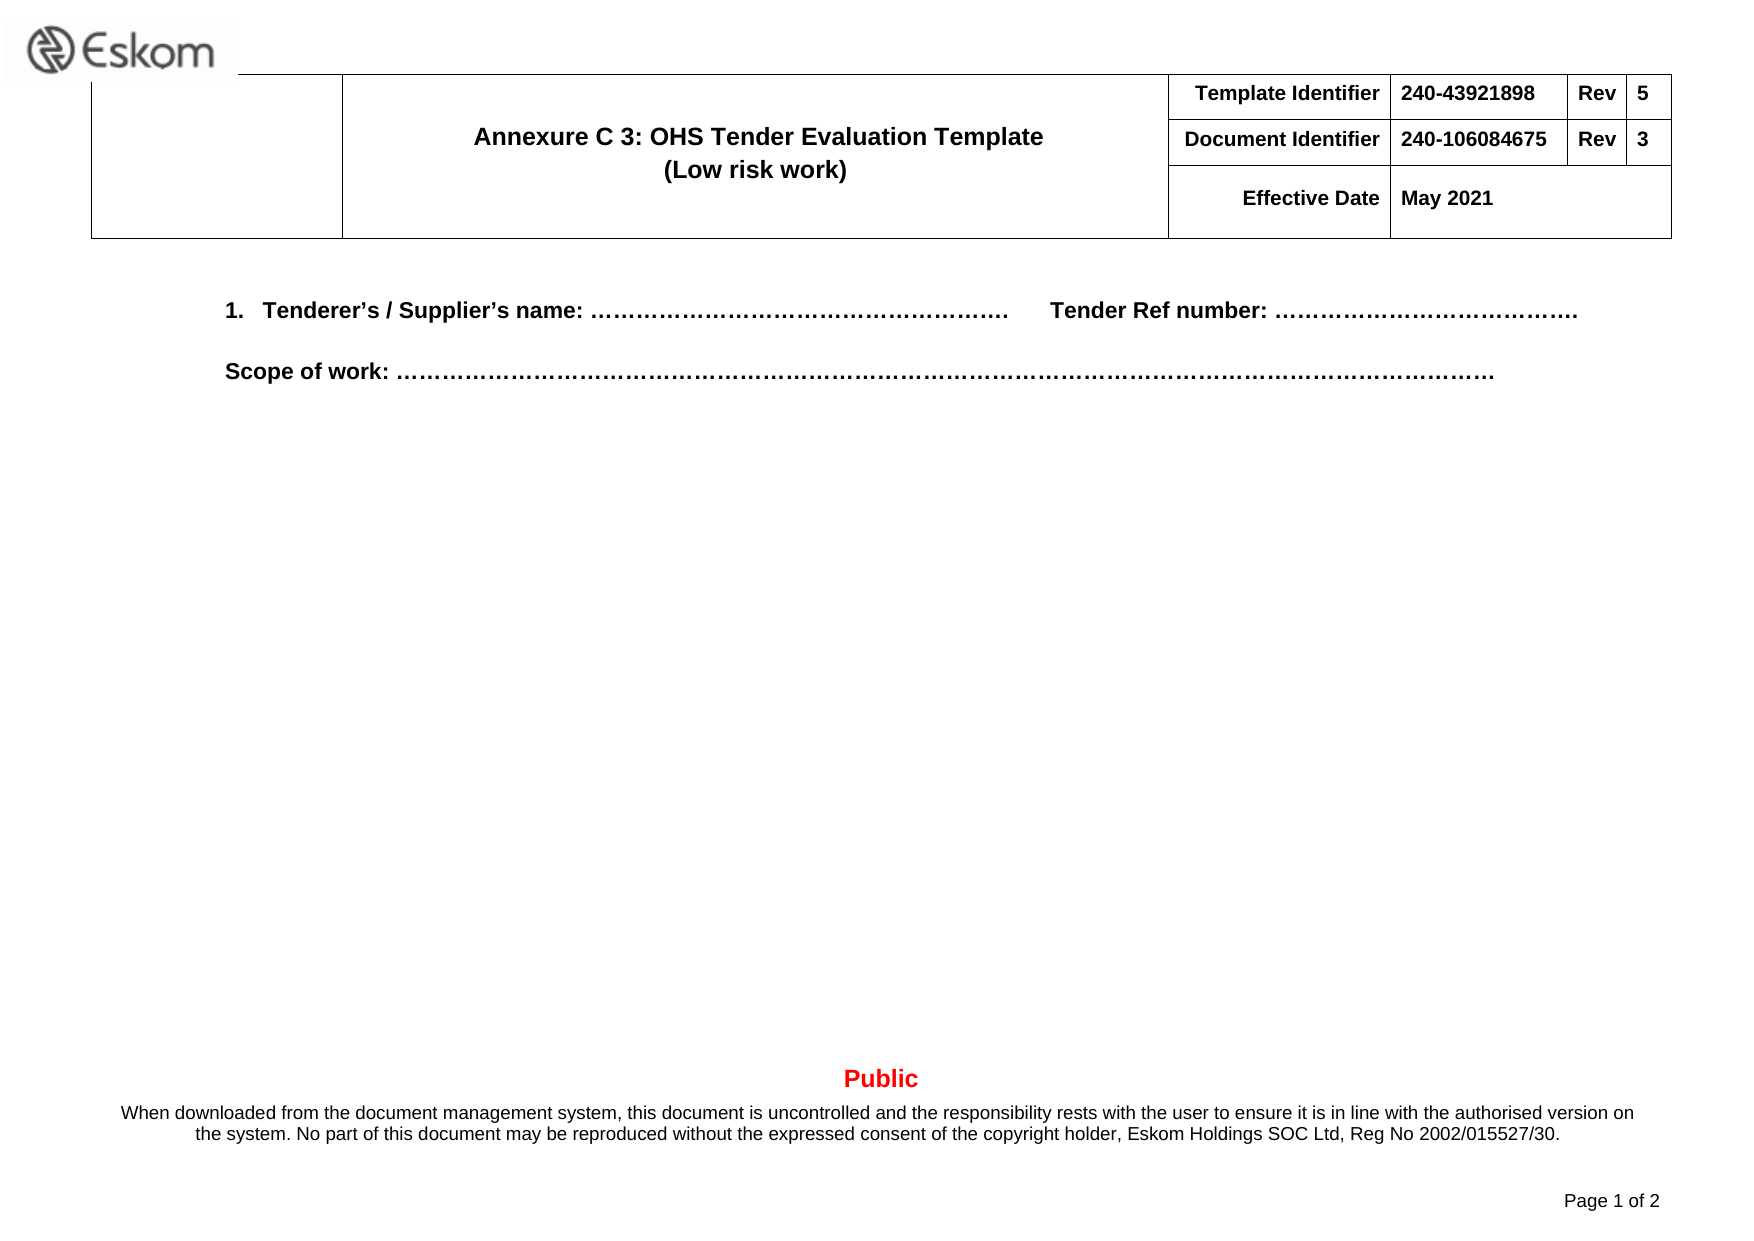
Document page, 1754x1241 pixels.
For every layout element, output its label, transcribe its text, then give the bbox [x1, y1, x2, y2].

list Scope of work: ……………………………………………………………………………………………………………………………… [225, 358, 1604, 384]
list Tenderer’s / Supplier’s name: ………………………………………………. Tender Ref number: …………………………………. [225, 297, 1604, 324]
